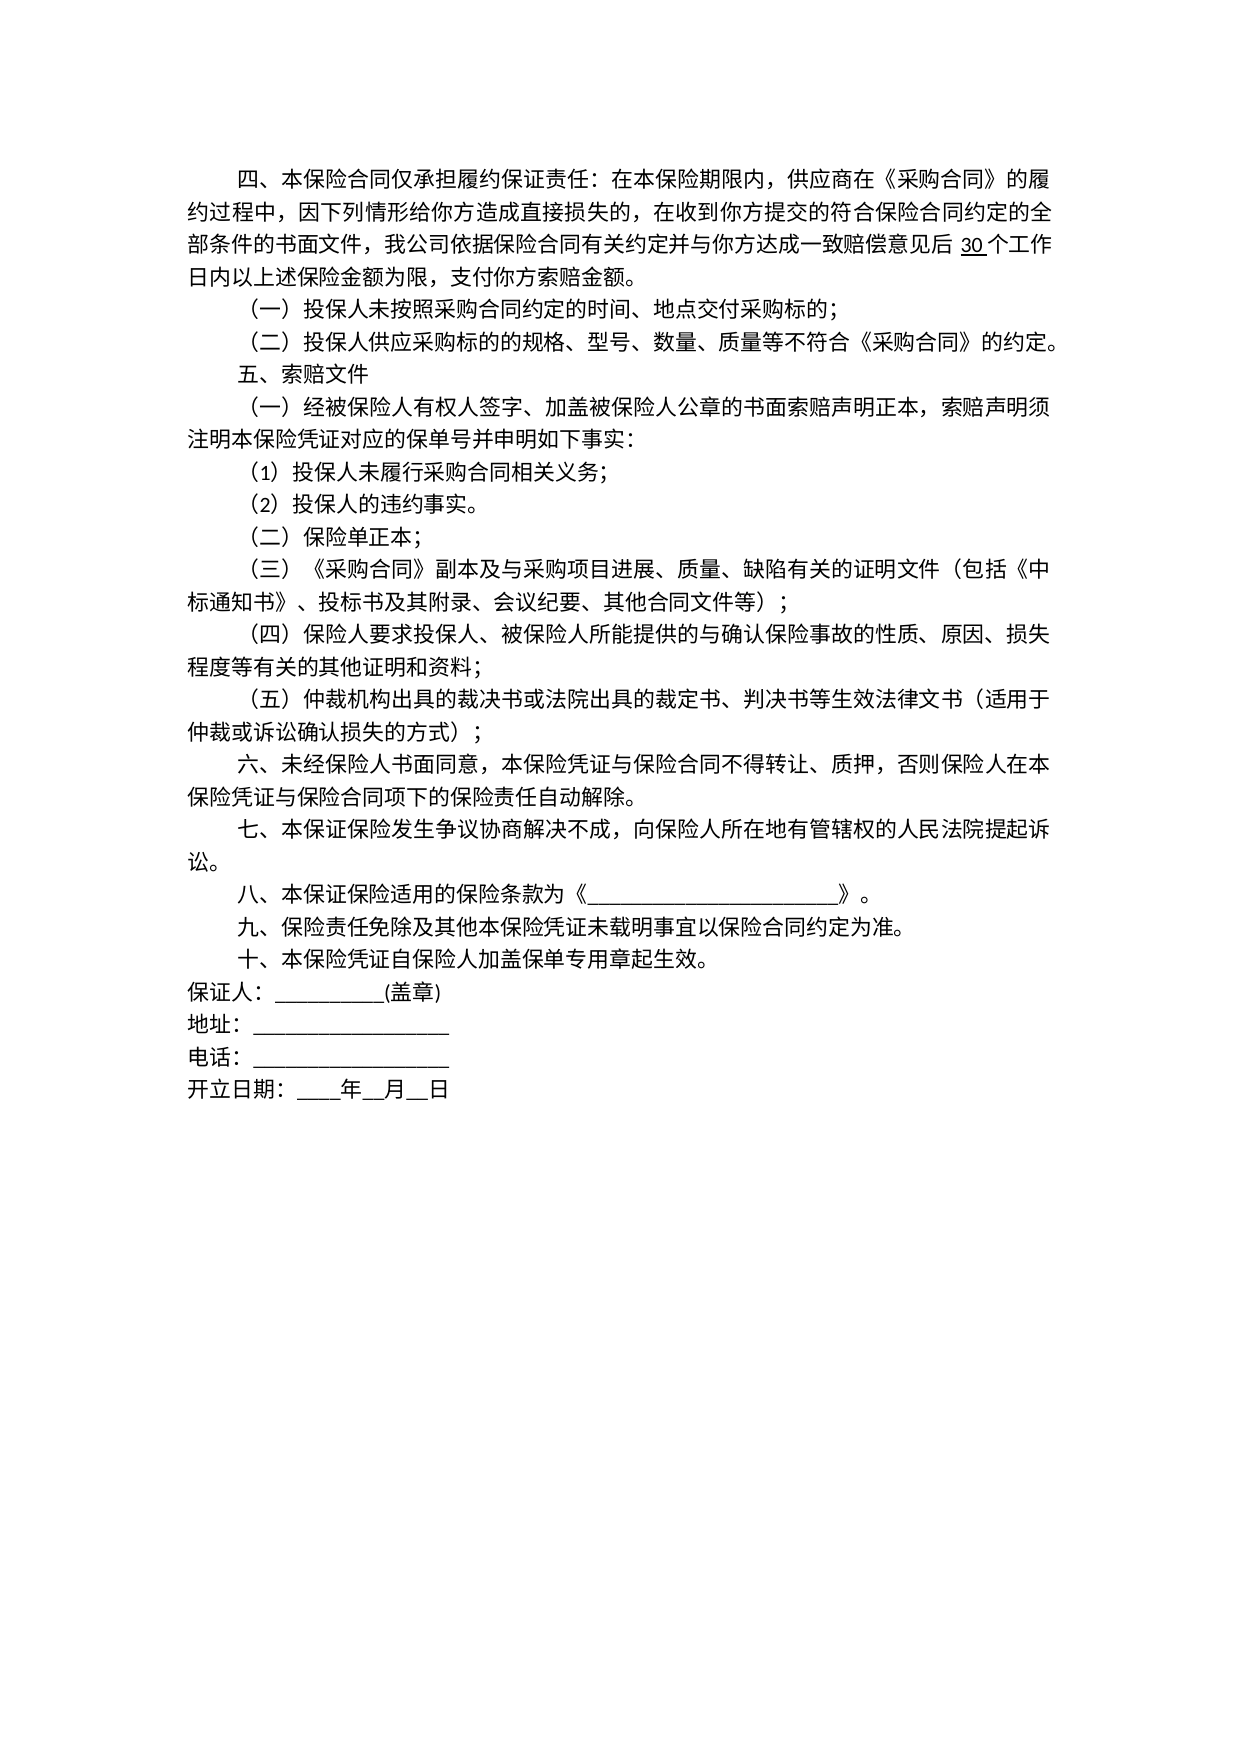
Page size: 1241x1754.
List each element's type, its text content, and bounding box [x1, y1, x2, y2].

text 保证人：__________(盖章) [187, 974, 1053, 1007]
text （三）《采购合同》副本及与采购项目进展、质量、缺陷有关的证明文件（包括《中标通知书》、投标书及其附录、会议纪要、其他合同文件等）； [187, 552, 1053, 617]
text 八、本保证保险适用的保险条款为《_______________________》。 [187, 877, 1053, 909]
text （1）投保人未履行采购合同相关义务； [187, 454, 1053, 487]
text 十、本保险凭证自保险人加盖保单专用章起生效。 [187, 942, 1053, 974]
text 七、本保证保险发生争议协商解决不成，向保险人所在地有管辖权的人民法院提起诉讼。 [187, 812, 1053, 877]
text （二）保险单正本； [187, 519, 1053, 552]
text （四）保险人要求投保人、被保险人所能提供的与确认保险事故的性质、原因、损失程度等有关的其他证明和资料； [187, 617, 1053, 682]
text 地址：__________________ [187, 1007, 1053, 1039]
text 五、索赔文件 [187, 357, 1053, 389]
text （一）经被保险人有权人签字、加盖被保险人公章的书面索赔声明正本，索赔声明须注明本保险凭证对应的保单号并申明如下事实： [187, 389, 1053, 454]
text 九、保险责任免除及其他本保险凭证未载明事宜以保险合同约定为准。 [187, 909, 1053, 942]
text （五）仲裁机构出具的裁决书或法院出具的裁定书、判决书等生效法律文书（适用于仲裁或诉讼确认损失的方式）； [187, 682, 1053, 747]
text 六、未经保险人书面同意，本保险凭证与保险合同不得转让、质押，否则保险人在本保险凭证与保险合同项下的保险责任自动解除。 [187, 747, 1053, 812]
text （一）投保人未按照采购合同约定的时间、地点交付采购标的； [187, 292, 1053, 324]
text 电话：__________________ [187, 1039, 1053, 1072]
text 开立日期：____年__月__日 [187, 1072, 1053, 1104]
text （2）投保人的违约事实。 [187, 487, 1053, 519]
text （二）投保人供应采购标的的规格、型号、数量、质量等不符合《采购合同》的约定。 [187, 324, 1053, 357]
text 四、本保险合同仅承担履约保证责任：在本保险期限内，供应商在《采购合同》的履约过程中，因下列情形给你方造成直接损失的，在收到你方提交的符合保险合同约定的全部条件的书面文件，我公司依据保险合同有关约定并与你方达成一致赔偿意见后30个工作日内以上述保险金额为限，支付你方索赔金额。 [187, 162, 1053, 292]
